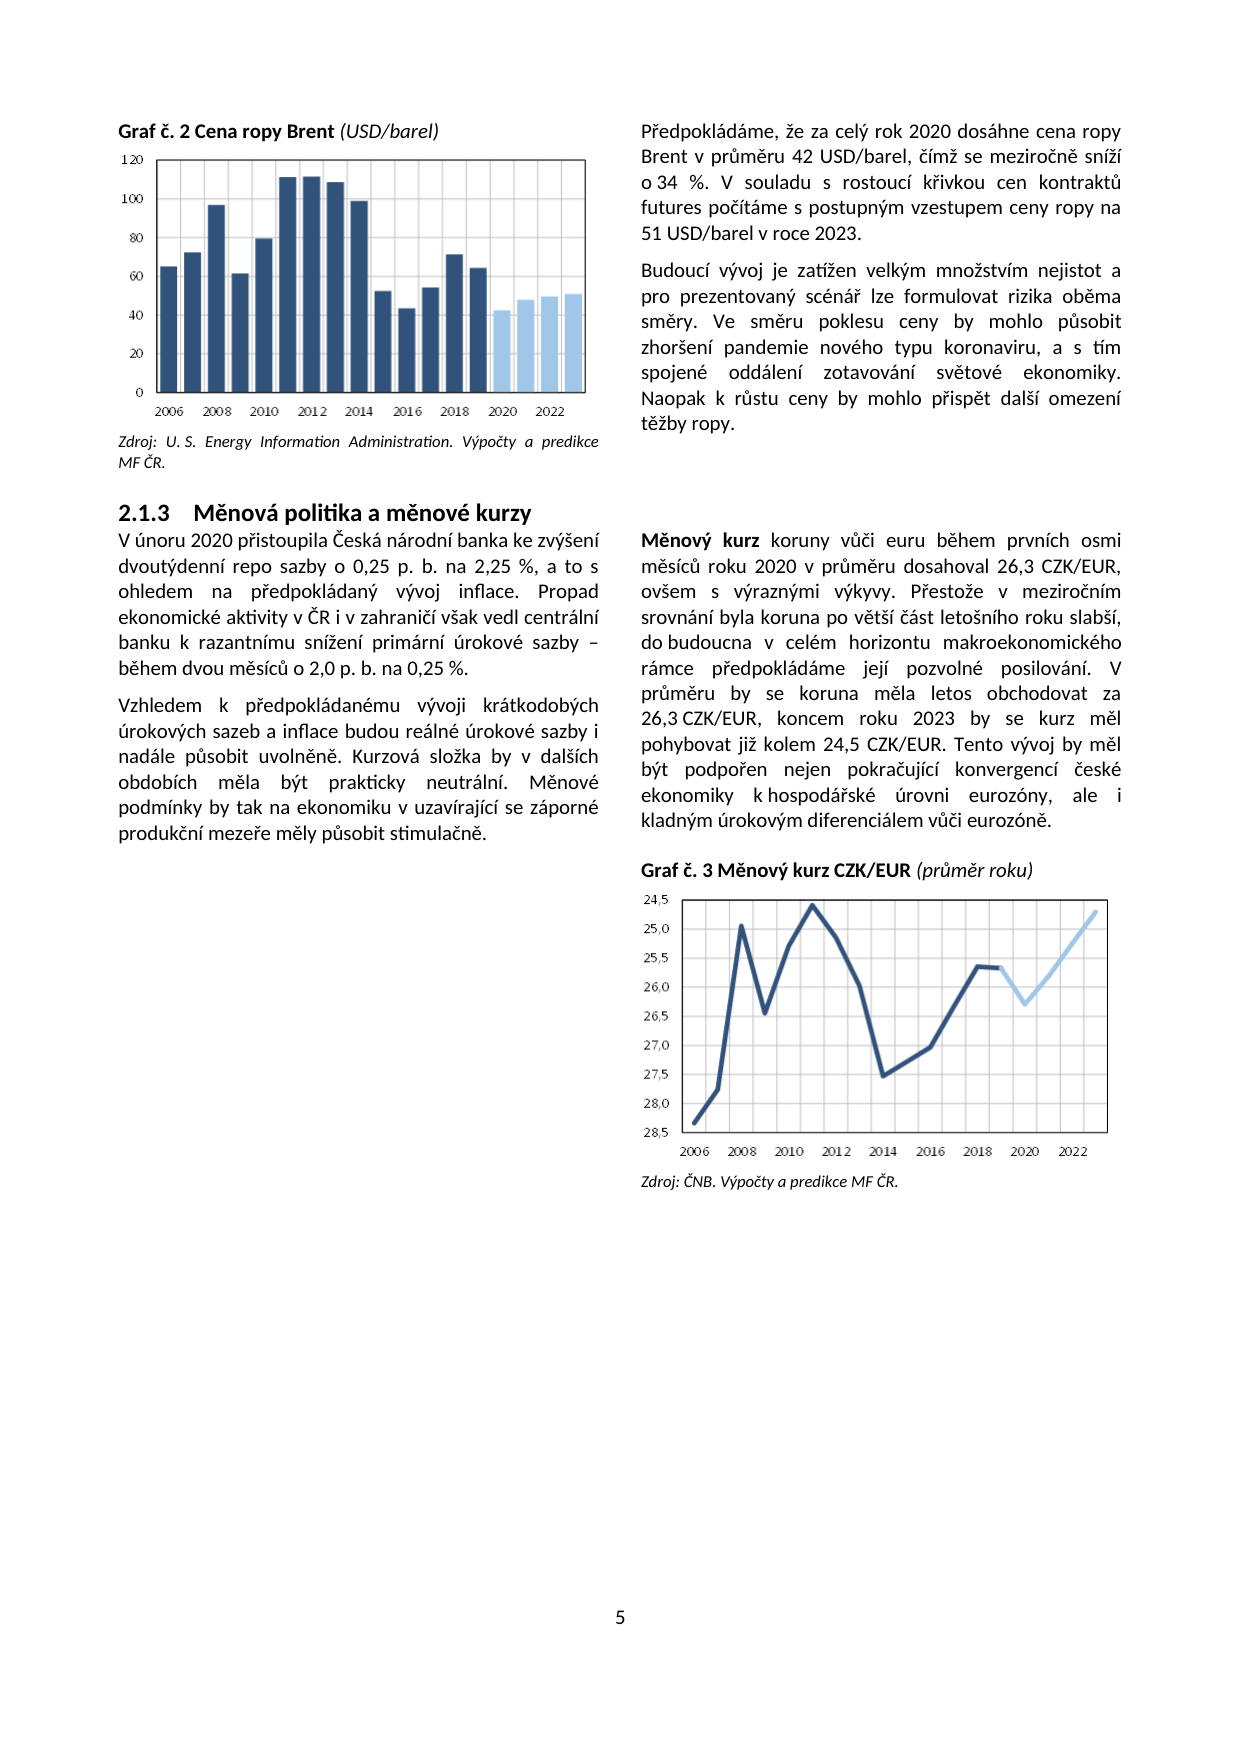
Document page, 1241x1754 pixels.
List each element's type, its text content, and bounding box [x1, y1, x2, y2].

text Předpokládáme, že za celý rok 2020 dosáhne cena ropy Brent v průměru 42 USD/barel, čímž se meziročně sníží o 34 %. V souladu s rostoucí křivkou cen kontraktů futures počítáme s postupným vzestupem ceny ropy na 51 USD/barel v roce 2023. [641, 118, 1122, 245]
text Graf č. 3 Měnový kurz CZK/EUR (průměr roku) [641, 858, 1122, 883]
text Graf č. 2 Cena ropy Brent (USD/barel) [118, 118, 599, 143]
text Zdroj: U. S. Energy Information Administration. Výpočty a predikce MF ČR. [118, 432, 599, 472]
text Vzhledem k předpokládanému vývoji krátkodobých úrokových sazeb a inflace budou reálné úrokové sazby i nadále působit uvolněně. Kurzová složka by v dalších obdobích měla být prakticky neutrální. Měnové podmínky by tak na ekonomiku v uzavírající se záporné produkční mezeře měly působit stimulačně. [118, 693, 599, 845]
text V únoru 2020 přistoupila Česká národní banka ke zvýšení dvoutýdenní repo sazby o 0,25 p. b. na 2,25 %, a to s ohledem na předpokládaný vývoj inflace. Propad ekonomické aktivity v ČR i v zahraničí však vedl centrální banku k razantnímu snížení primární úrokové sazby – během dvou měsíců o 2,0 p. b. na 0,25 %. [118, 528, 599, 680]
text Budoucí vývoj je zatížen velkým množstvím nejistot a pro prezentovaný scénář lze formulovat rizika oběma směry. Ve směru poklesu ceny by mohlo působit zhoršení pandemie nového typu koronaviru, a s tím spojené oddálení zotavování světové ekonomiky. Naopak k růstu ceny by mohlo přispět další omezení těžby ropy. [641, 258, 1122, 436]
text Měnový kurz koruny vůči euru během prvních osmi měsíců roku 2020 v průměru dosahoval 26,3 CZK/EUR, ovšem s výraznými výkyvy. Přestože v meziročním srovnání byla koruna po větší část letošního roku slabší, do budoucna v celém horizontu makroekonomického rámce předpokládáme její pozvolné posilování. V průměru by se koruna měla letos obchodovat za 26,3 CZK/EUR, koncem roku 2023 by se kurz měl pohybovat již kolem 24,5 CZK/EUR. Tento vývoj by měl být podpořen nejen pokračující konvergencí české ekonomiky k hospodářské úrovni eurozóny, ale i kladným úrokovým diferenciálem vůči eurozóně. [641, 528, 1122, 833]
text Zdroj: ČNB. Výpočty a predikce MF ČR. [641, 1172, 1122, 1191]
subtitle Měnová politika a měnové kurzy [118, 497, 1122, 528]
picture [118, 143, 600, 432]
picture [640, 883, 1122, 1172]
